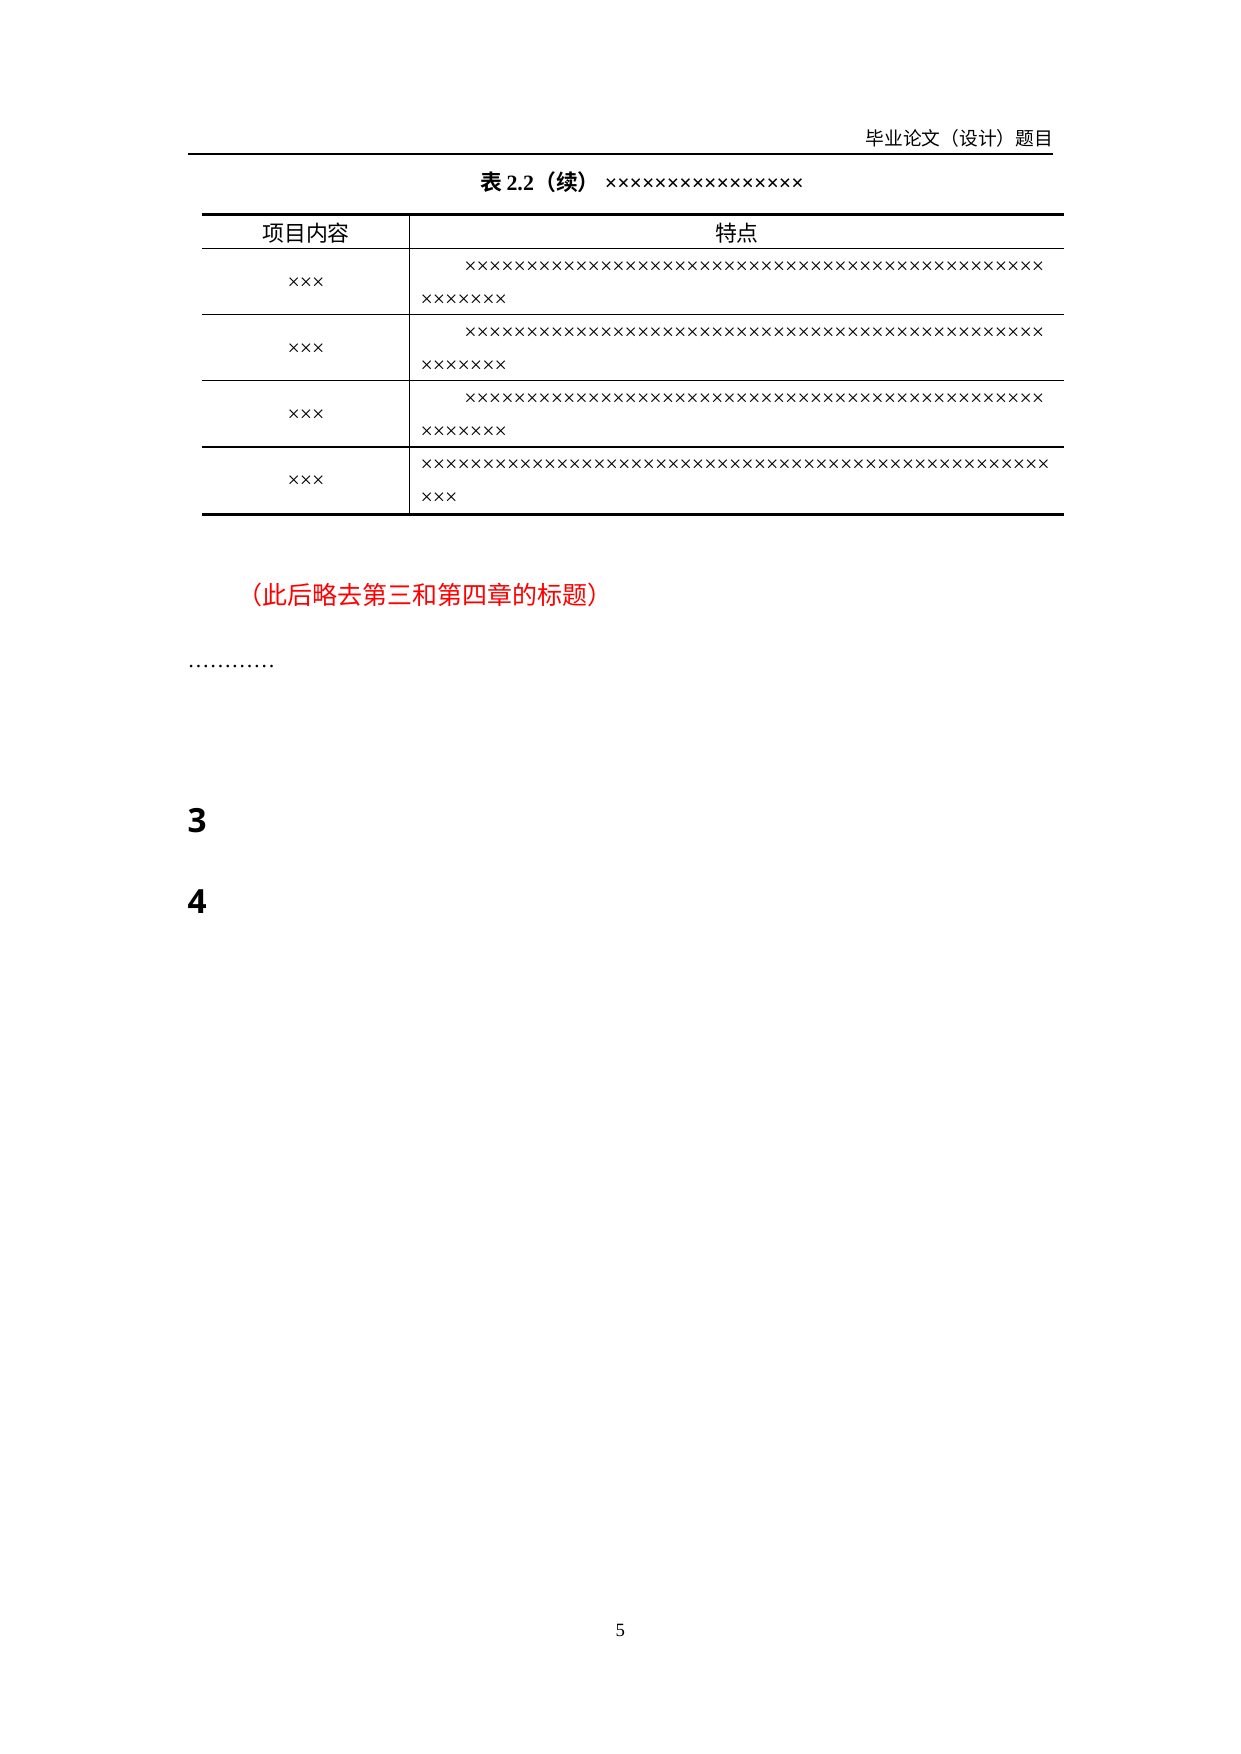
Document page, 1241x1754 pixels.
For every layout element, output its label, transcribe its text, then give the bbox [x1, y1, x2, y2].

table_cell ××× [202, 249, 409, 314]
text ………… [187, 644, 1053, 676]
table_header 特点 [410, 216, 1064, 248]
table_header 项目内容 [202, 216, 409, 248]
table_cell ××× [202, 448, 409, 512]
table_cell ××× [202, 381, 409, 446]
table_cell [410, 249, 1064, 314]
text 表2.2（续） ×××××××××××××××× [187, 164, 1053, 197]
table_cell ×××××××××××××××××××××××××××××××××××××××××××××××××××××× [410, 448, 1064, 512]
text （此后略去第三和第四章的标题） [187, 561, 1053, 626]
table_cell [410, 315, 1064, 380]
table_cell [410, 381, 1064, 446]
table_cell ××× [202, 315, 409, 380]
